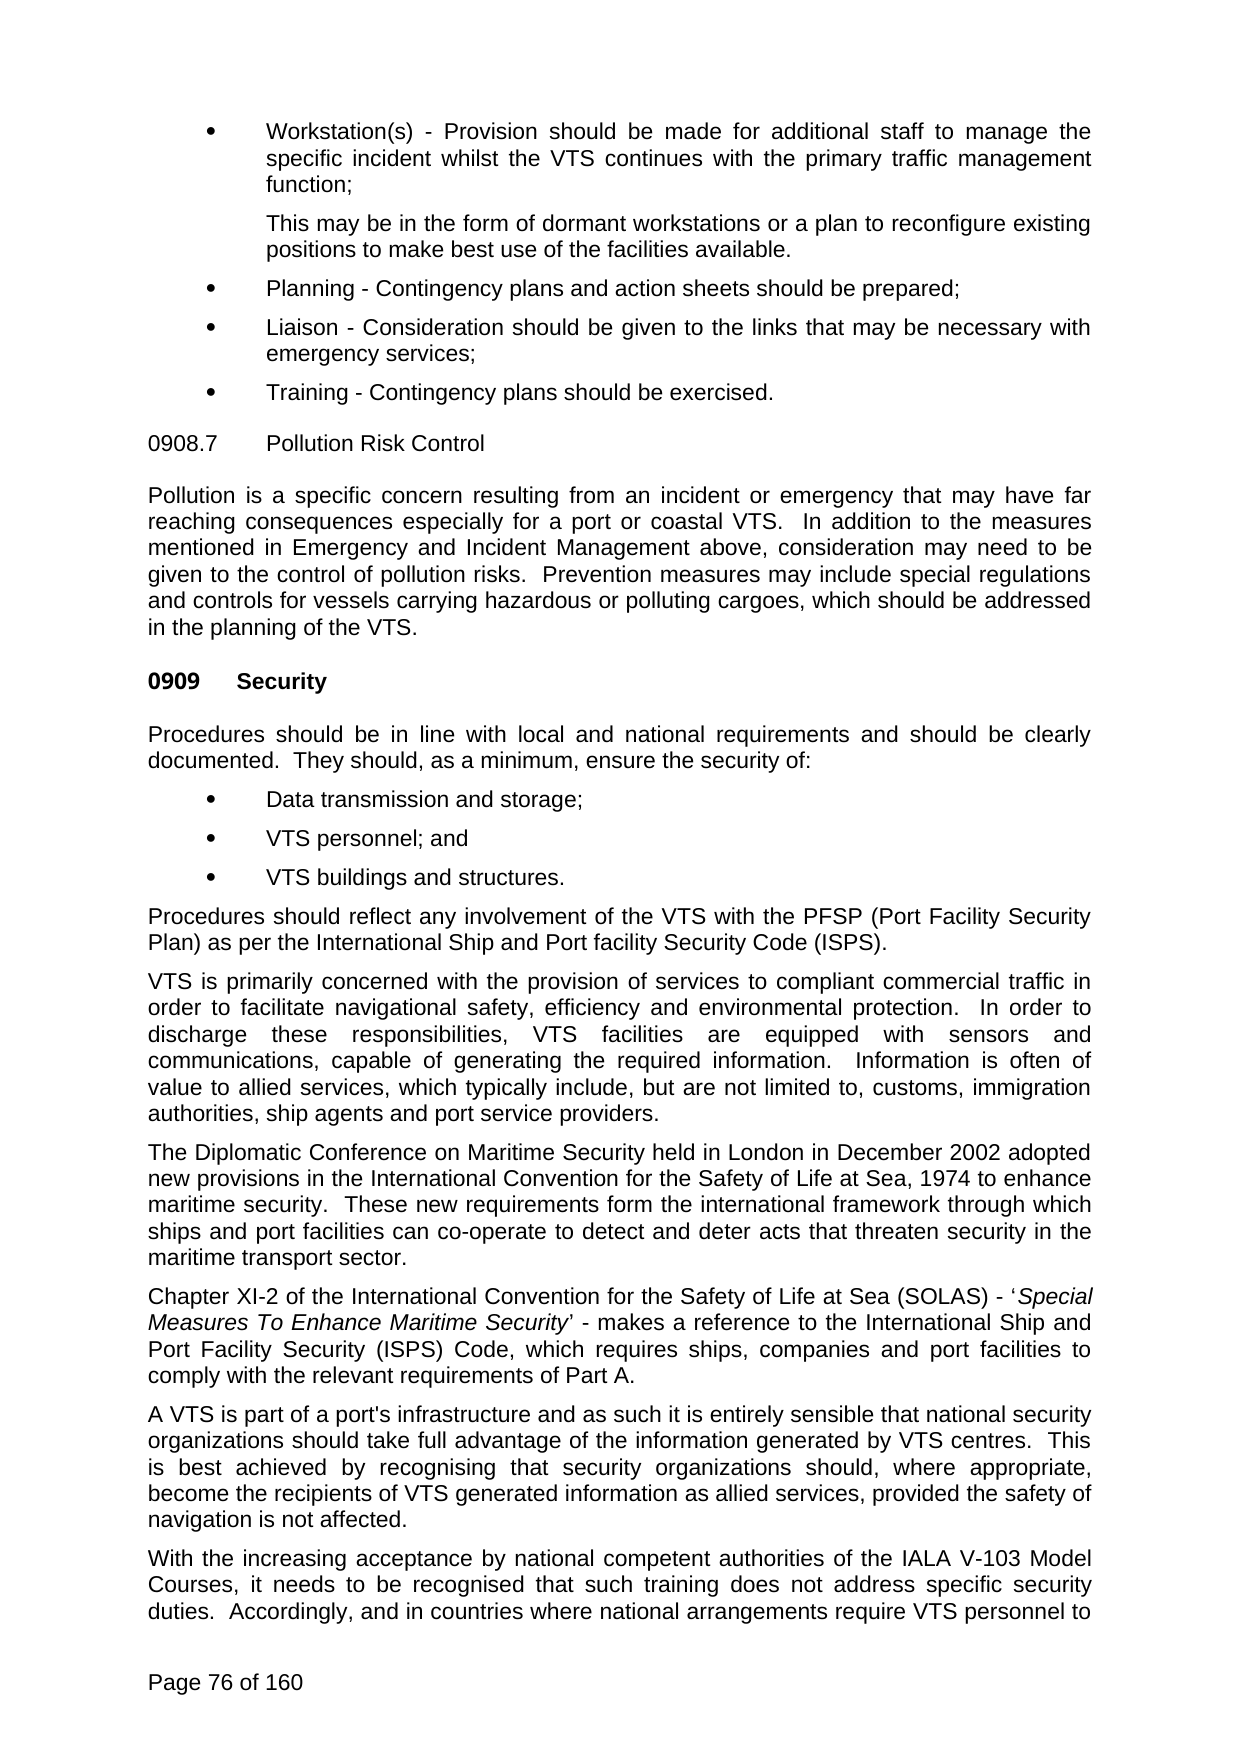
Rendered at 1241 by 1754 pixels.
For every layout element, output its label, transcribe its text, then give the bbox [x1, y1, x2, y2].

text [148, 1545, 1092, 1624]
text Procedures should be in line with local and national requirements and should be clearly documented. They should, as a minimum, ensure the security of: [148, 721, 1092, 774]
text Pollution is a specific concern resulting from an incident or emergency that may have far reaching consequences especially for a port or coastal VTS. In addition to the measures mentioned in Emergency and Incident Management above, consideration may need to be given to the control of pollution risks. Prevention measures may include special regulations and controls for vessels carrying hazardous or polluting cargoes, which should be addressed in the planning of the VTS. [148, 482, 1092, 640]
subtitle Security [148, 665, 1092, 696]
text Data transmission and storage; [207, 786, 1092, 813]
text A VTS is part of a port's infrastructure and as such it is entirely sensible that national security organizations should take full advantage of the information generated by VTS centres. This is best achieved by recognising that security organizations should, where appropriate, become the recipients of VTS generated information as allied services, provided the safety of navigation is not affected. [148, 1401, 1092, 1533]
text The Diplomatic Conference on Maritime Security held in London in December 2002 adopted new provisions in the International Convention for the Safety of Life at Sea, 1974 to enhance maritime security. These new requirements form the international framework through which ships and port facilities can co-operate to detect and deter acts that threaten security in the maritime transport sector. [148, 1139, 1092, 1270]
text Workstation(s) - Provision should be made for additional staff to manage the specific incident whilst the VTS continues with the primary traffic management function; [207, 118, 1092, 197]
text Chapter XI-2 of the International Convention for the Safety of Life at Sea (SOLAS) - ‘Special Measures To Enhance Maritime Security’ - makes a reference to the International Ship and Port Facility Security (ISPS) Code, which requires ships, companies and port facilities to comply with the relevant requirements of Part A. [148, 1283, 1092, 1388]
text This may be in the form of dormant workstations or a plan to reconfigure existing positions to make best use of the facilities available. [266, 210, 1092, 262]
text VTS personnel; and [207, 825, 1092, 851]
text VTS buildings and structures. [207, 864, 1092, 890]
subtitle Pollution Risk Control [148, 430, 1092, 457]
text Procedures should reflect any involvement of the VTS with the PFSP (Port Facility Security Plan) as per the International Ship and Port facility Security Code (ISPS). [148, 903, 1092, 956]
text Liaison - Consideration should be given to the links that may be necessary with emergency services; [207, 314, 1092, 366]
text Training - Contingency plans should be exercised. [207, 379, 1092, 405]
text Planning - Contingency plans and action sheets should be prepared; [207, 275, 1092, 301]
text VTS is primarily concerned with the provision of services to compliant commercial traffic in order to facilitate navigational safety, efficiency and environmental protection. In order to discharge these responsibilities, VTS facilities are equipped with sensors and communications, capable of generating the required information. Information is often of value to allied services, which typically include, but are not limited to, customs, immigration authorities, ship agents and port service providers. [148, 968, 1092, 1126]
